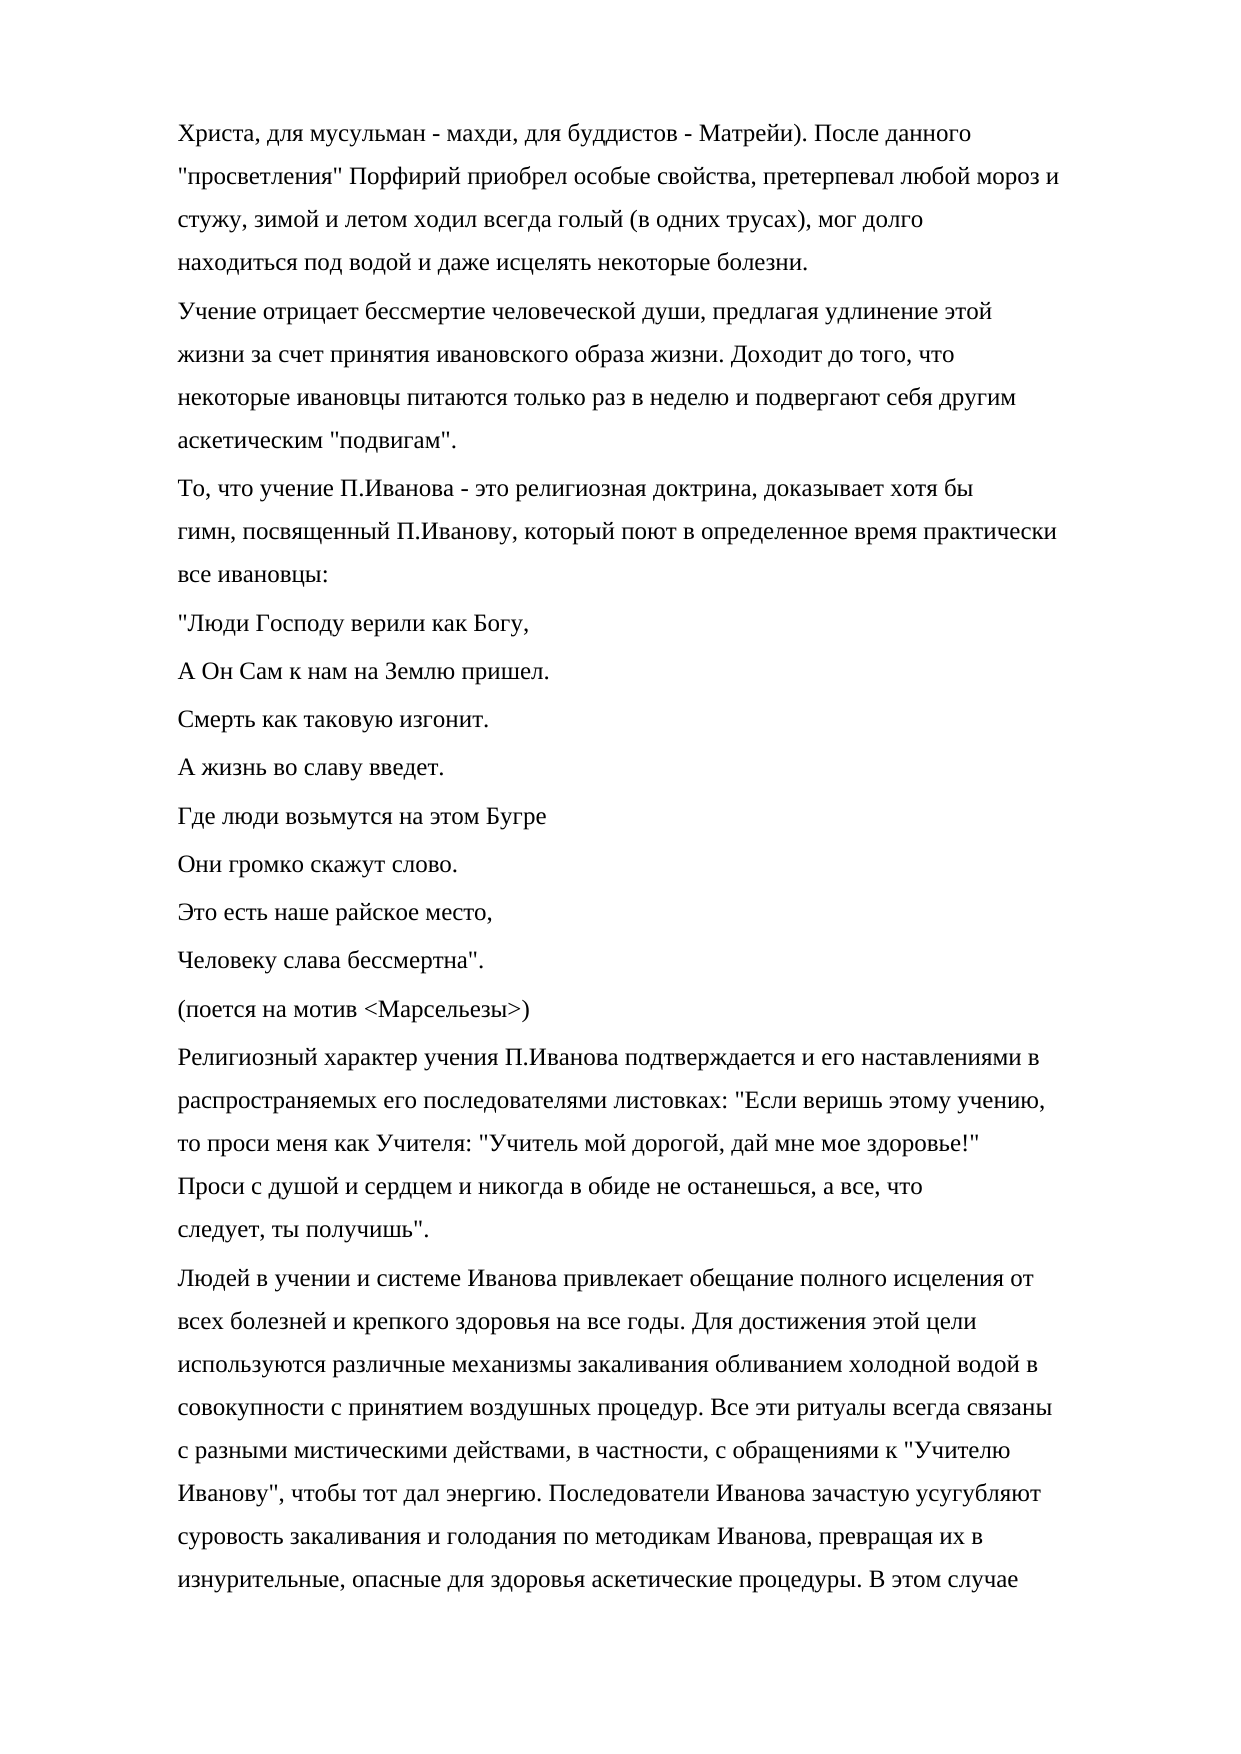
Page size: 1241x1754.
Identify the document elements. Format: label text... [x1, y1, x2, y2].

text Смерть как таковую изгонит. [177, 704, 1152, 733]
text Они громко скажут слово. [177, 849, 1152, 878]
text Где люди возьмутся на этом Бугре [177, 801, 1152, 829]
text Это есть наше райское место, [177, 897, 1152, 926]
text Человеку слава бессмертна". [177, 945, 1152, 974]
text А жизнь во славу введет. [177, 752, 1152, 781]
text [177, 118, 1152, 276]
text То, что учение П.Иванова - это религиозная доктрина, доказывает хотя бы гимн, посвященный П.Иванову, который поют в определенное время практически все ивановцы: [177, 473, 1152, 588]
text А Он Сам к нам на Землю пришел. [177, 656, 1152, 685]
text "Люди Господу верили как Богу, [177, 608, 1152, 637]
text Религиозный характер учения П.Иванова подтверждается и его наставлениями в распространяемых его последователями листовках: "Если веришь этому учению, то проси меня как Учителя: "Учитель мой дорогой, дай мне мое здоровье!" Проси с душой и сердцем и никогда в обиде не останешься, а все, что следует, ты получишь". [177, 1042, 1152, 1243]
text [177, 1263, 1152, 1593]
text (поется на мотив <Марсельезы>) [177, 994, 1152, 1022]
text Учение отрицает бессмертие человеческой души, предлагая удлинение этой жизни за счет принятия ивановского образа жизни. Доходит до того, что некоторые ивановцы питаются только раз в неделю и подвергают себя другим аскетическим "подвигам". [177, 296, 1152, 454]
